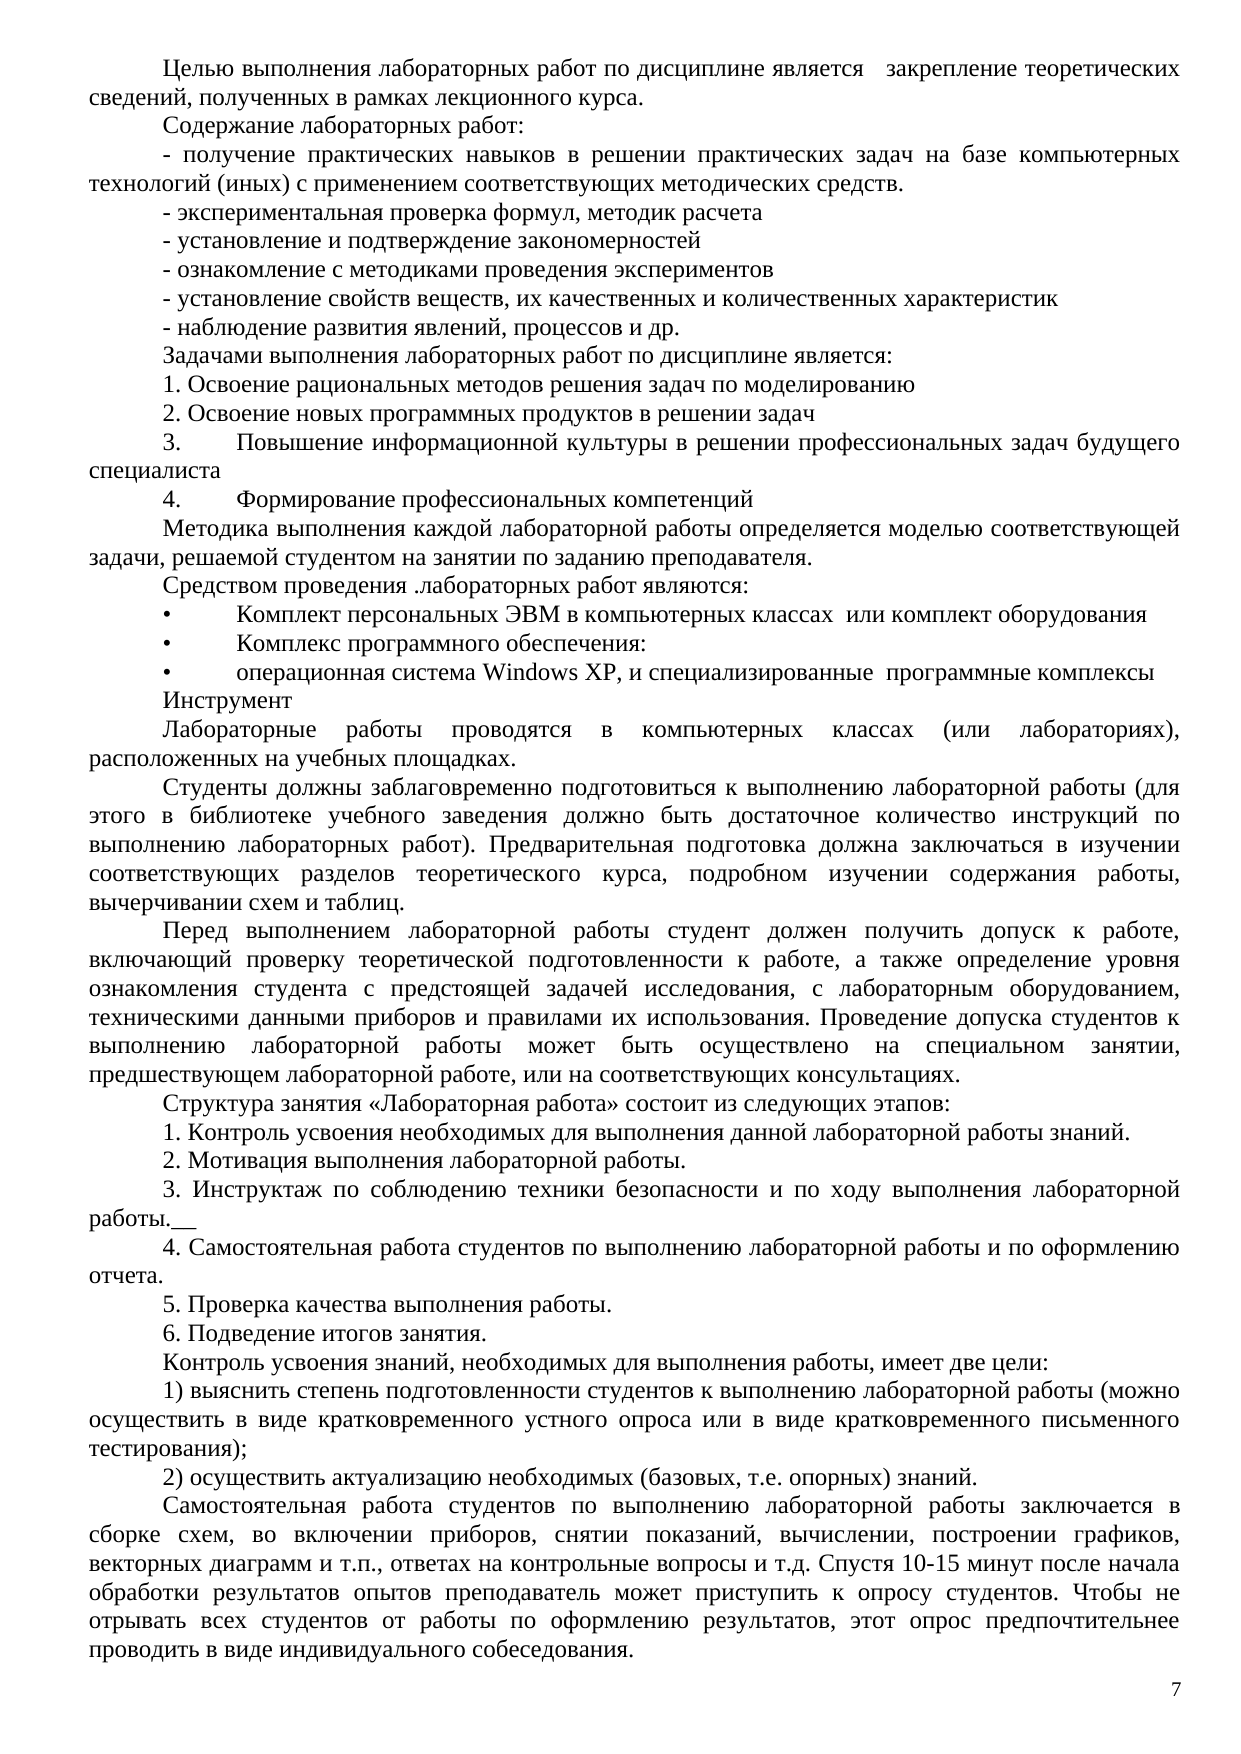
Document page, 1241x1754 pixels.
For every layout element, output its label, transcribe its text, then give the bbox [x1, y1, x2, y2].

text Лабораторные работы проводятся в компьютерных классах (или лабораториях), расположенных на учебных площадках. [88, 714, 1181, 772]
text 3. Инструктаж по соблюдению техники безопасности и по ходу выполнения лабораторной работы.__ [88, 1174, 1181, 1232]
text 4. Самостоятельная работа студентов по выполнению лабораторной работы и по оформлению отчета. [88, 1232, 1181, 1289]
text Целью выполнения лабораторных работ по дисциплине является закрепление теоретических сведений, полученных в рамках лекционного курса. [88, 53, 1181, 111]
text Содержание лабораторных работ: [88, 111, 1181, 139]
text - установление свойств веществ, их качественных и количественных характеристик [88, 283, 1181, 312]
text Перед выполнением лабораторной работы студент должен получить допуск к работе, включающий проверку теоретической подготовленности к работе, а также определение уровня ознакомления студента с предстоящей задачей исследования, с лабораторным оборудованием, техническими данными приборов и правилами их использования. Проведение допуска студентов к выполнению лабораторной работы может быть осуществлено на специальном занятии, предшествующем лабораторной работе, или на соответствующих консультациях. [88, 916, 1181, 1088]
text 5. Проверка качества выполнения работы. [88, 1289, 1181, 1318]
text 1) выяснить степень подготовленности студентов к выполнению лабораторной работы (можно осуществить в виде кратковременного устного опроса или в виде кратковременного письменного тестирования); [88, 1376, 1181, 1462]
text 6. Подведение итогов занятия. [88, 1318, 1181, 1347]
text Задачами выполнения лабораторных работ по дисциплине является: [88, 341, 1181, 369]
text 1. Контроль усвоения необходимых для выполнения данной лабораторной работы знаний. [88, 1117, 1181, 1146]
text 2. Освоение новых программных продуктов в решении задач [88, 398, 1181, 427]
text Студенты должны заблаговременно подготовиться к выполнению лабораторной работы (для этого в библиотеке учебного заведения должно быть достаточное количество инструкций по выполнению лабораторных работ). Предварительная подготовка должна заключаться в изучении соответствующих разделов теоретического курса, подробном изучении содержания работы, вычерчивании схем и таблиц. [88, 772, 1181, 916]
text - установление и подтверждение закономерностей [88, 226, 1181, 254]
text 4. Формирование профессиональных компетенций [88, 484, 1181, 513]
text Контроль усвоения знаний, необходимых для выполнения работы, имеет две цели: [88, 1347, 1181, 1376]
text 2. Мотивация выполнения лабораторной работы. [88, 1146, 1181, 1174]
text • Комплект персональных ЭВМ в компьютерных классах или комплект оборудования [88, 599, 1181, 628]
text • Комплекс программного обеспечения: [88, 628, 1181, 657]
text - экспериментальная проверка формул, методик расчета [88, 197, 1181, 226]
text 2) осуществить актуализацию необходимых (базовых, т.е. опорных) знаний. [88, 1462, 1181, 1491]
text - получение практических навыков в решении практических задач на базе компьютерных технологий (иных) с применением соответствующих методических средств. [88, 139, 1181, 197]
text Инструмент [88, 686, 1181, 714]
text 3. Повышение информационной культуры в решении профессиональных задач будущего специалиста [88, 427, 1181, 484]
text • операционная система Windows ХР, и специализированные программные комплексы [88, 657, 1181, 686]
text - ознакомление с методиками проведения экспериментов [88, 254, 1181, 283]
text Структура занятия «Лабораторная работа» состоит из следующих этапов: [88, 1088, 1181, 1117]
text Средством проведения .лабораторных работ являются: [88, 571, 1181, 599]
text Методика выполнения каждой лабораторной работы определяется моделью соответствующей задачи, решаемой студентом на занятии по заданию преподавателя. [88, 513, 1181, 571]
text Самостоятельная работа студентов по выполнению лабораторной работы заключается в сборке схем, во включении приборов, снятии показаний, вычислении, построении графиков, векторных диаграмм и т.п., ответах на контрольные вопросы и т.д. Спустя 10-15 минут после начала обработки результатов опытов преподаватель может приступить к опросу студентов. Чтобы не отрывать всех студентов от работы по оформлению результатов, этот опрос предпочтительнее проводить в виде индивидуального собеседования. [88, 1491, 1181, 1663]
text 1. Освоение рациональных методов решения задач по моделированию [88, 369, 1181, 398]
text - наблюдение развития явлений, процессов и др. [88, 312, 1181, 341]
